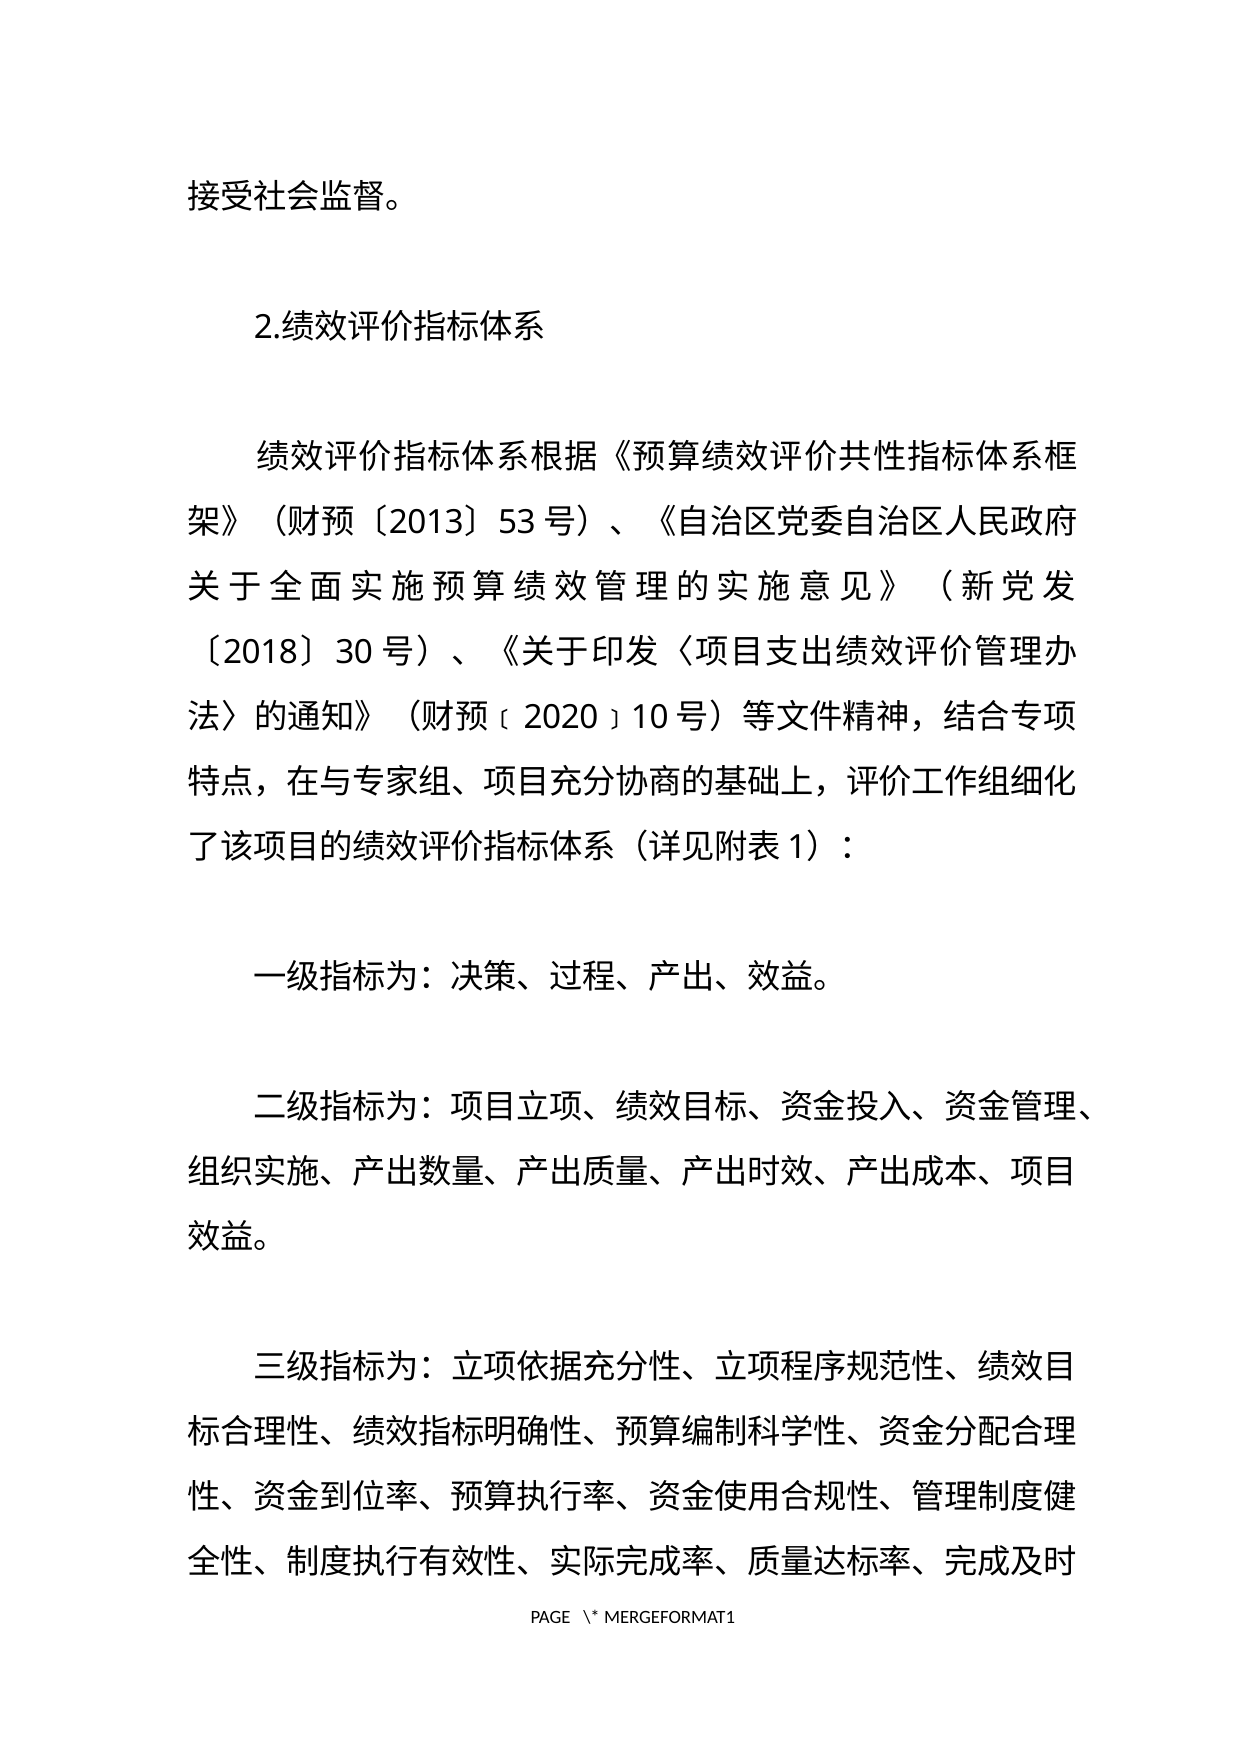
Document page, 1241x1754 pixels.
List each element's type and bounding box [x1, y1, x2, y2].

text [187, 162, 1078, 1592]
